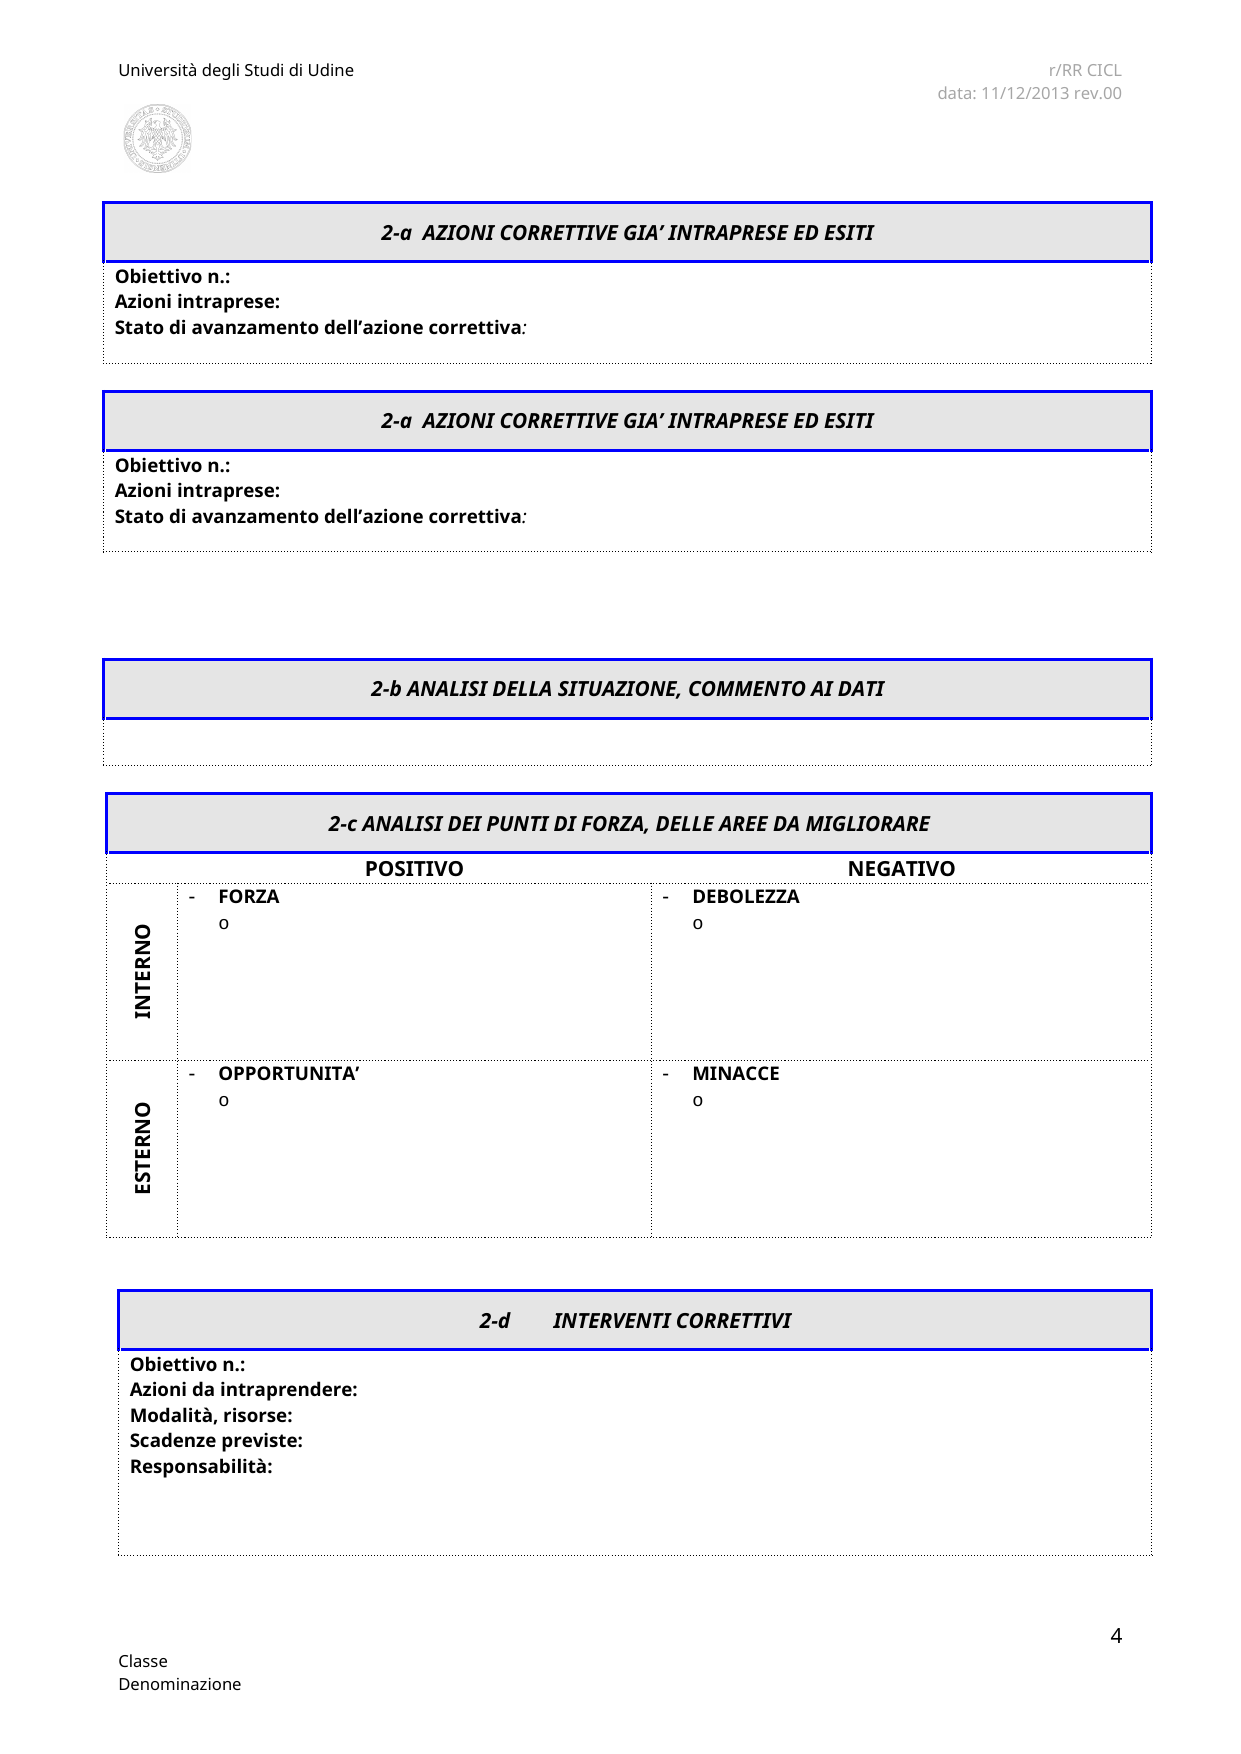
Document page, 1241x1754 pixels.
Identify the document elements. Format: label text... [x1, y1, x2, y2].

table_cell Obiettivo n.: Azioni intraprese: Stato di avanzamento dell’azione correttiva: [103, 449, 1152, 551]
table_cell [107, 851, 177, 882]
table_header 2-a AZIONI CORRETTIVE GIA’ INTRAPRESE ED ESITI [105, 204, 1150, 260]
table_cell INTERNO [107, 883, 177, 1060]
table_cell NEGATIVO [651, 851, 1152, 882]
table_header 2-c ANALISI DEI PUNTI DI FORZA, DELLE AREE DA MIGLIORARE [108, 795, 1150, 851]
picture [123, 104, 192, 173]
table_header 2-b ANALISI DELLA SITUAZIONE, COMMENTO AI DATI [105, 661, 1150, 717]
table_header 2-a AZIONI CORRETTIVE GIA’ INTRAPRESE ED ESITI [105, 393, 1150, 449]
table_cell DEBOLEZZA [651, 883, 1152, 1060]
table_cell FORZA [177, 883, 651, 1060]
table_header 2-d INTERVENTI CORRETTIVI [120, 1292, 1150, 1348]
table_cell Obiettivo n.: Azioni da intraprendere: Modalità, risorse: Scadenze previste: Responsabilità: [118, 1348, 1152, 1555]
table_cell Obiettivo n.: Azioni intraprese: Stato di avanzamento dell’azione correttiva: [103, 260, 1152, 362]
table_cell OPPORTUNITA’ [177, 1060, 651, 1237]
table_cell MINACCE [651, 1060, 1152, 1237]
table_cell [103, 717, 1152, 765]
table_cell ESTERNO [107, 1060, 177, 1237]
table_cell POSITIVO [177, 854, 651, 882]
